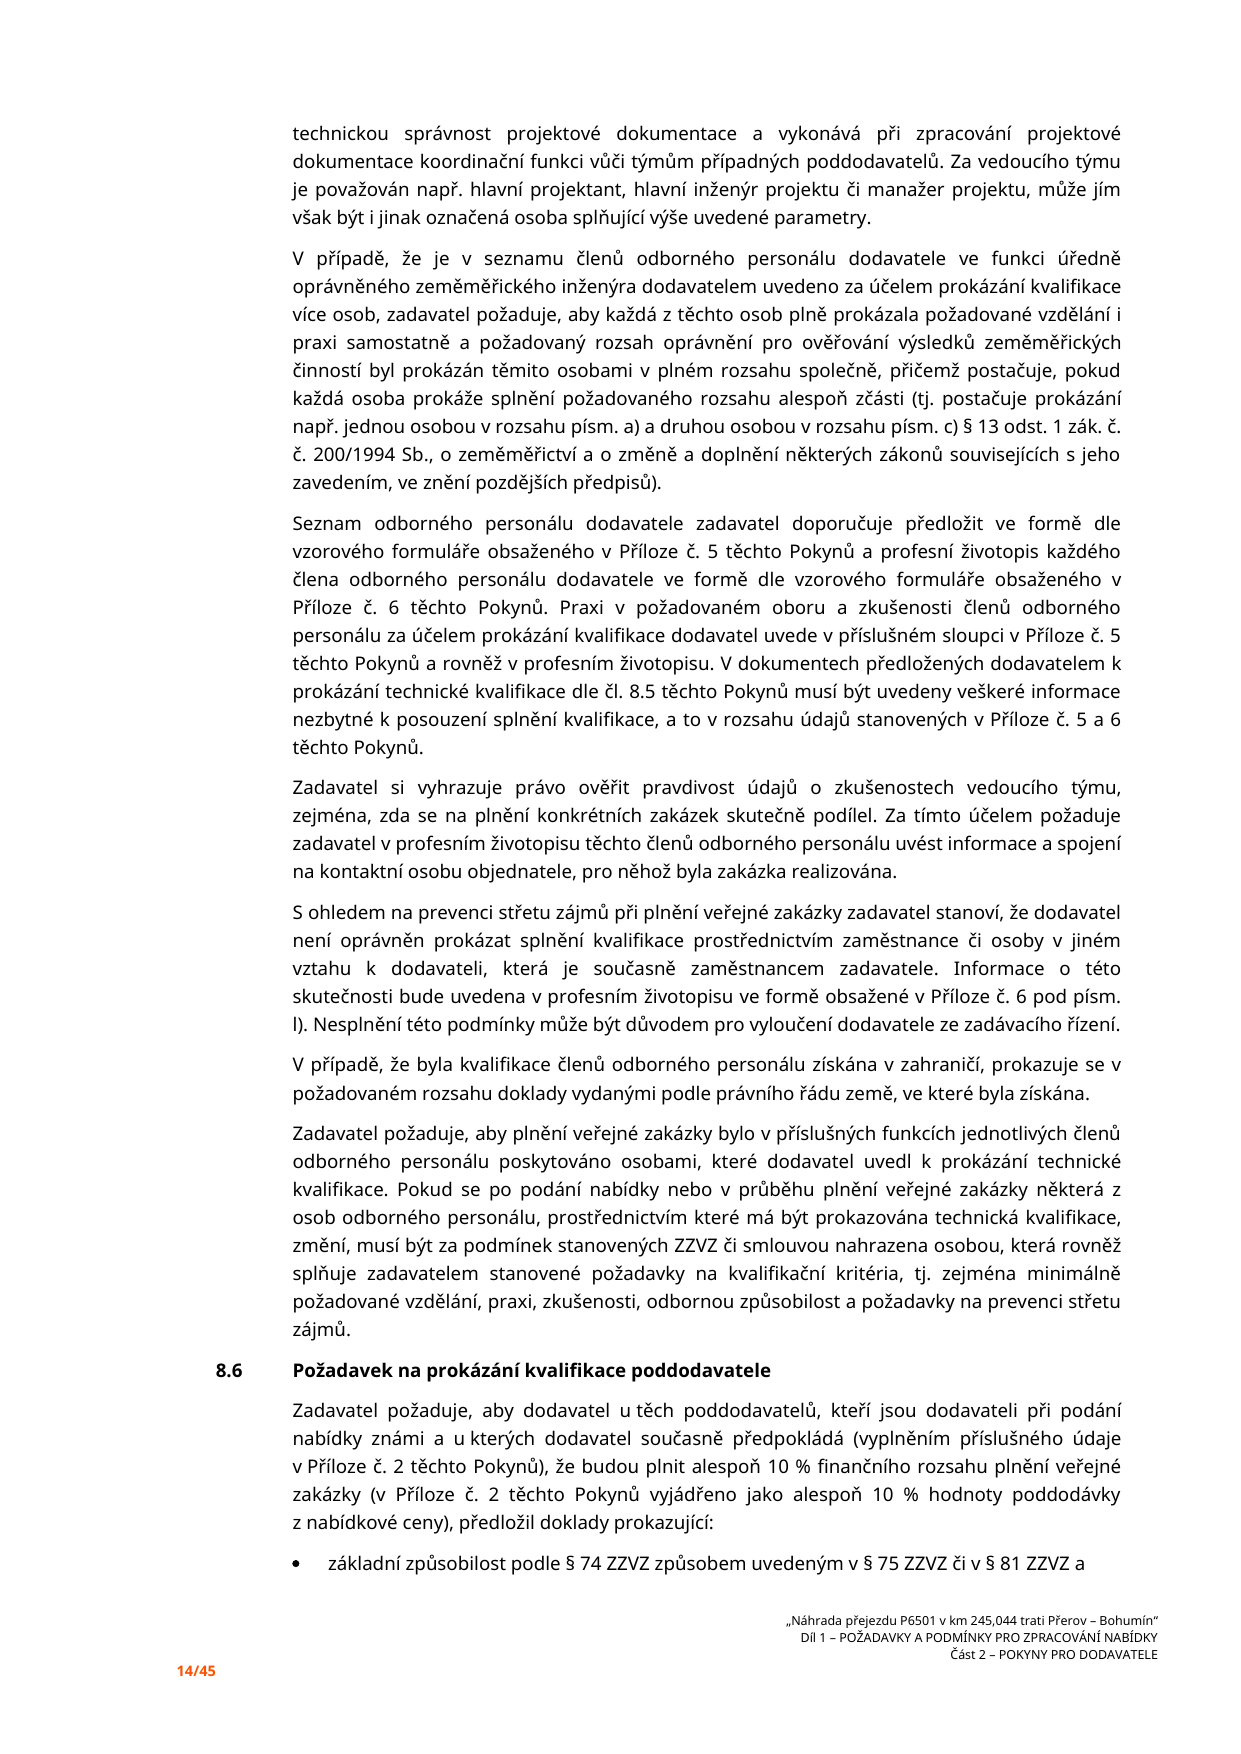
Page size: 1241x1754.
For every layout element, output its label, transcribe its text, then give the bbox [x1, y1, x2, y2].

text V případě, že je v seznamu členů odborného personálu dodavatele ve funkci úředně oprávněného zeměměřického inženýra dodavatelem uvedeno za účelem prokázání kvalifikace více osob, zadavatel požaduje, aby každá z těchto osob plně prokázala požadované vzdělání i praxi samostatně a požadovaný rozsah oprávnění pro ověřování výsledků zeměměřických činností byl prokázán těmito osobami v plném rozsahu společně, přičemž postačuje, pokud každá osoba prokáže splnění požadovaného rozsahu alespoň zčásti (tj. postačuje prokázání např. jednou osobou v rozsahu písm. a) a druhou osobou v rozsahu písm. c) § 13 odst. 1 zák. č. č. 200/1994 Sb., o zeměměřictví a o změně a doplnění některých zákonů souvisejících s jeho zavedením, ve znění pozdějších předpisů). [292, 245, 1122, 495]
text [292, 121, 1122, 230]
text S ohledem na prevenci střetu zájmů při plnění veřejné zakázky zadavatel stanoví, že dodavatel není oprávněn prokázat splnění kvalifikace prostřednictvím zaměstnance či osoby v jiném vztahu k dodavateli, která je současně zaměstnancem zadavatele. Informace o této skutečnosti bude uvedena v profesním životopisu ve formě obsažené v Příloze č. 6 pod písm. l). Nesplnění této podmínky může být důvodem pro vyloučení dodavatele ze zadávacího řízení. [292, 899, 1122, 1037]
text Seznam odborného personálu dodavatele zadavatel doporučuje předložit ve formě dle vzorového formuláře obsaženého v Příloze č. 5 těchto Pokynů a profesní životopis každého člena odborného personálu dodavatele ve formě dle vzorového formuláře obsaženého v Příloze č. 6 těchto Pokynů. Praxi v požadovaném oboru a zkušenosti členů odborného personálu za účelem prokázání kvalifikace dodavatel uvede v příslušném sloupci v Příloze č. 5 těchto Pokynů a rovněž v profesním životopisu. V dokumentech předložených dodavatelem k prokázání technické kvalifikace dle čl. 8.5 těchto Pokynů musí být uvedeny veškeré informace nezbytné k posouzení splnění kvalifikace, a to v rozsahu údajů stanovených v Příloze č. 5 a 6 těchto Pokynů. [292, 510, 1122, 759]
text Zadavatel požaduje, aby plnění veřejné zakázky bylo v příslušných funkcích jednotlivých členů odborného personálu poskytováno osobami, které dodavatel uvedl k prokázání technické kvalifikace. Pokud se po podání nabídky nebo v průběhu plnění veřejné zakázky některá z osob odborného personálu, prostřednictvím které má být prokazována technická kvalifikace, změní, musí být za podmínek stanovených ZZVZ či smlouvou nahrazena osobou, která rovněž splňuje zadavatelem stanovené požadavky na kvalifikační kritéria, tj. zejména minimálně požadované vzdělání, praxi, zkušenosti, odbornou způsobilost a požadavky na prevenci střetu zájmů. [292, 1120, 1122, 1342]
text Požadavek na prokázání kvalifikace poddodavatele [216, 1357, 1122, 1382]
text Zadavatel požaduje, aby dodavatel u těch poddodavatelů, kteří jsou dodavateli při podání nabídky známi a u kterých dodavatel současně předpokládá (vyplněním příslušného údaje v Příloze č. 2 těchto Pokynů), že budou plnit alespoň 10 % finančního rozsahu plnění veřejné zakázky (v Příloze č. 2 těchto Pokynů vyjádřeno jako alespoň 10 % hodnoty poddodávky z nabídkové ceny), předložil doklady prokazující: [292, 1397, 1122, 1535]
text základní způsobilost podle § 74 ZZVZ způsobem uvedeným v § 75 ZZVZ či v § 81 ZZVZ a [292, 1550, 1122, 1576]
text V případě, že byla kvalifikace členů odborného personálu získána v zahraničí, prokazuje se v požadovaném rozsahu doklady vydanými podle právního řádu země, ve které byla získána. [292, 1052, 1122, 1105]
text Zadavatel si vyhrazuje právo ověřit pravdivost údajů o zkušenostech vedoucího týmu, zejména, zda se na plnění konkrétních zakázek skutečně podílel. Za tímto účelem požaduje zadavatel v profesním životopisu těchto členů odborného personálu uvést informace a spojení na kontaktní osobu objednatele, pro něhož byla zakázka realizována. [292, 774, 1122, 884]
